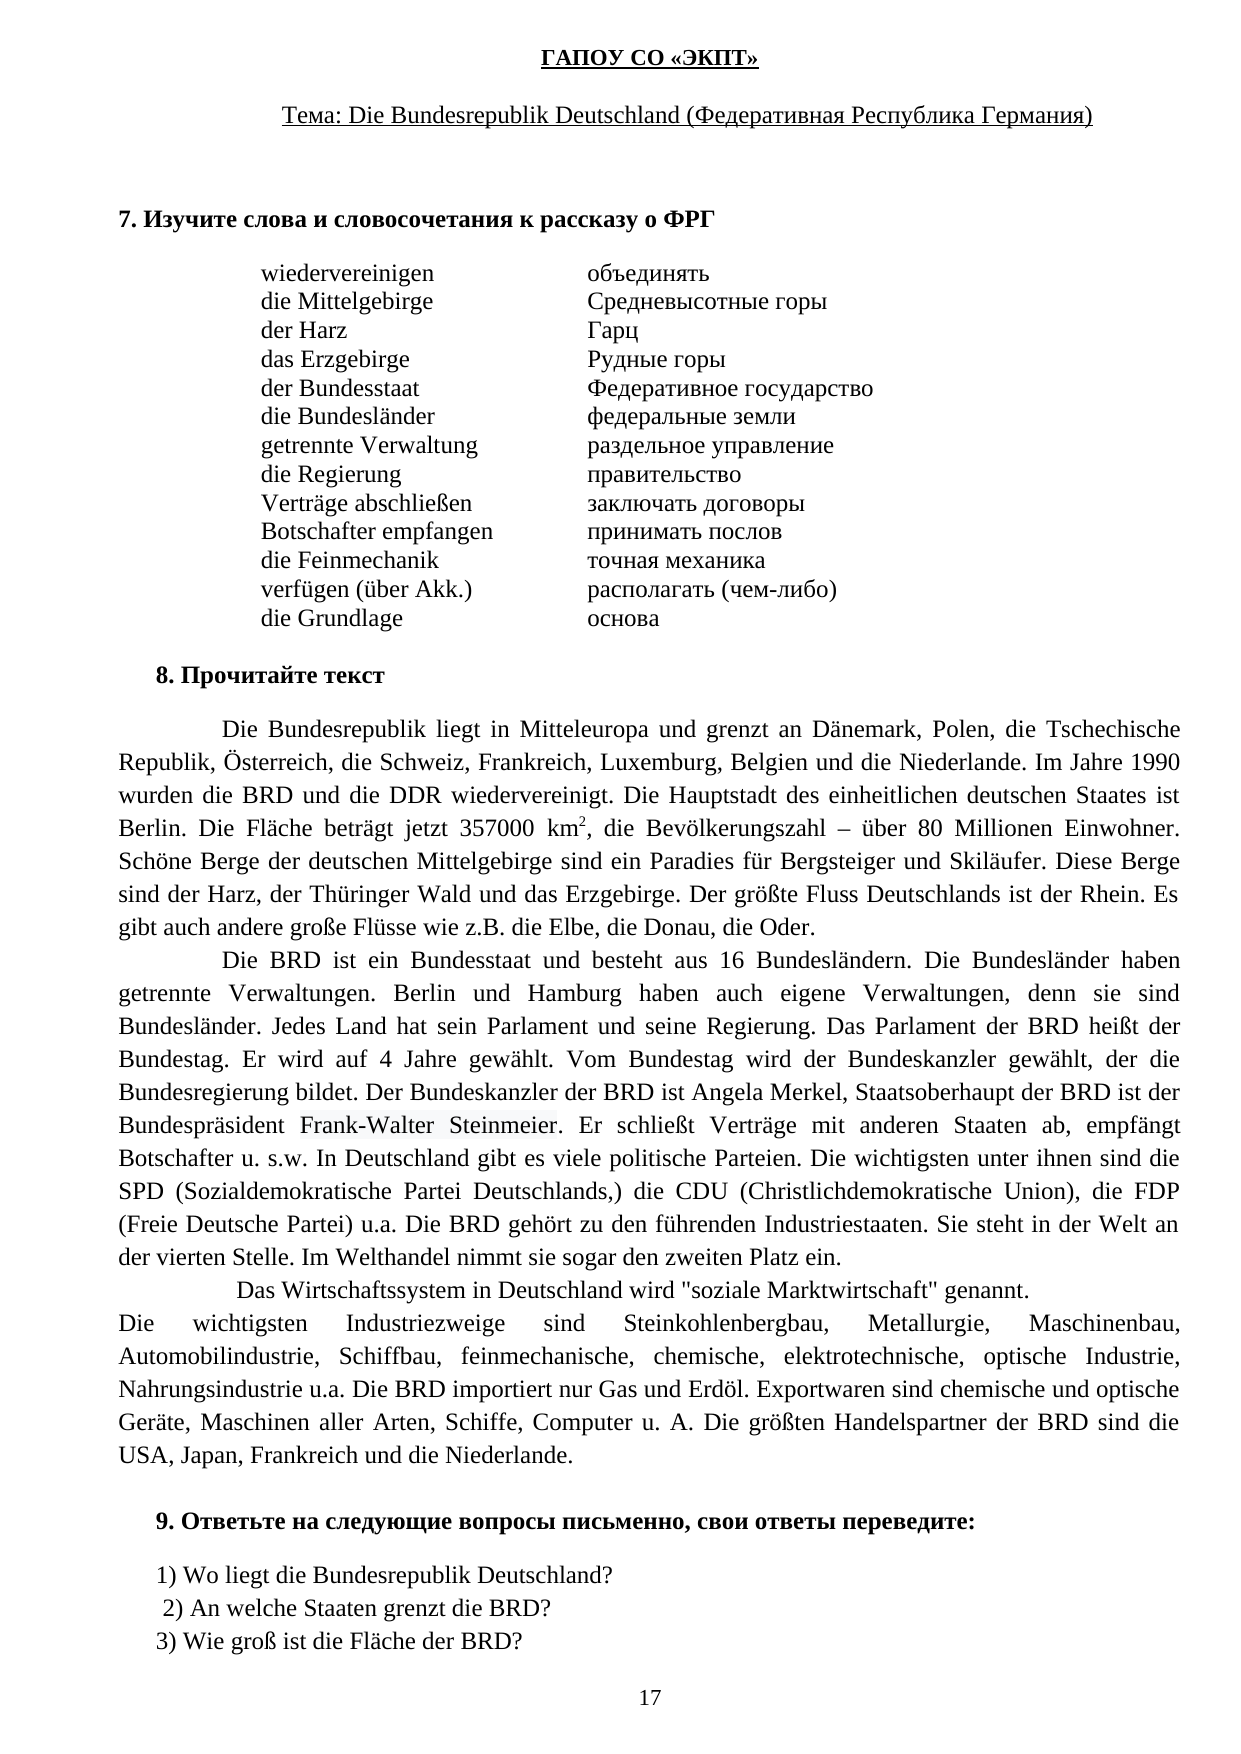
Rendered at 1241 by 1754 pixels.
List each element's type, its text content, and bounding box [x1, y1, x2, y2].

text 2) An welche Staaten grenzt die BRD? [118, 1593, 1181, 1622]
text 3) Wie groß ist die Fläche der BRD? [118, 1626, 1181, 1655]
text Die Bundesrepublik liegt in Mitteleuropa und grenzt an Dänemark, Polen, die Tschechische Republik, Österreich, die Schweiz, Frankreich, Luxemburg, Belgien und die Niederlande. Im Jahre 1990 wurden die BRD und die DDR wiedervereinigt. Die Hauptstadt des einheitlichen deutschen Staates ist Berlin. Die Fläche beträgt jetzt 357000 km2, die Bevölkerungszahl ‒ über 80 Millionen Einwohner. Schöne Berge der deutschen Mittelgebirge sind ein Paradies für Bergsteiger und Skiläufer. Diese Berge sind der Harz, der Thüringer Wald und das Erzgebirge. Der größte Fluss Deutschlands ist der Rhein. Es gibt auch andere große Flüsse wie z.B. die Elbe, die Donau, die Oder. [118, 714, 1181, 941]
text 7. Изучите слова и словосочетания к рассказу о ФРГ [118, 166, 1181, 232]
text Тема: Die Bundesrepublik Deutschland (Федеративная Республика Германия) [193, 100, 1181, 129]
text Die wichtigsten Industriezweige sind Steinkohlenbergbau, Metallurgie, Maschinenbau, Automobilindustrie, Schiffbau, feinmechanische, chemische, elektrotechnische, optische Industrie, Nahrungsindustrie u.a. Die BRD importiert nur Gas und Erdöl. Exportwaren sind chemische und optische Geräte, Maschinen aller Arten, Schiffe, Computer u. A. Die größten Handelspartner der BRD sind die USA, Japan, Frankreich und die Niederlande. [118, 1308, 1181, 1469]
text 9. Ответьте на следующие вопросы письменно, свои ответы переведите: [118, 1506, 1181, 1535]
text 8. Прочитайте текст [156, 660, 1181, 689]
text Die BRD ist ein Bundesstaat und besteht aus 16 Bundesländern. Die Bundesländer haben getrennte Verwaltungen. Berlin und Hamburg haben auch eigene Verwaltungen, denn sie sind Bundesländer. Jedes Land hat sein Parlament und seine Regierung. Das Parlament der BRD heißt der Bundestag. Er wird auf 4 Jahre gewählt. Vom Bundestag wird der Bundeskanzler gewählt, der die Bundesregierung bildet. Der Bundeskanzler der BRD ist Angela Merkel, Staatsoberhaupt der BRD ist der Bundespräsident Frank-Walter Steinmeier. Er schließt Verträge mit anderen Staaten ab, empfängt Botschafter u. s.w. In Deutschland gibt es viele politische Parteien. Die wichtigsten unter ihnen sind die SPD (Sozialdemokratische Partei Deutschlands,) die CDU (Christlichdemokratische Union), die FDP (Freie Deutsche Partei) u.a. Die BRD gehört zu den führenden Industriestaaten. Sie steht in der Welt an der vierten Stelle. Im Welthandel nimmt sie sogar den zweiten Platz ein. [118, 945, 1181, 1271]
text 1) Wo liegt die Bundesrepublik Deutschland? [118, 1560, 1181, 1589]
table_header wiedervereinigen die Mittelgebirge der Harz das Erzgebirge der Bundesstaat die Bundesländer getrennte Verwaltung die Regierung Verträge abschließen Botschafter empfangen die Feinmechanik verfügen (über Akk.) die Grundlage [249, 258, 576, 660]
table_header объединять Средневысотные горы Гарц Рудные горы Федеративное государство федеральные земли раздельное управление правительство заключать договоры принимать послов точная механика располагать (чем-либо) основа [576, 258, 1137, 660]
text Das Wirtschaftssystem in Deutschland wird "soziale Marktwirtschaft" genannt. [118, 1275, 1181, 1304]
